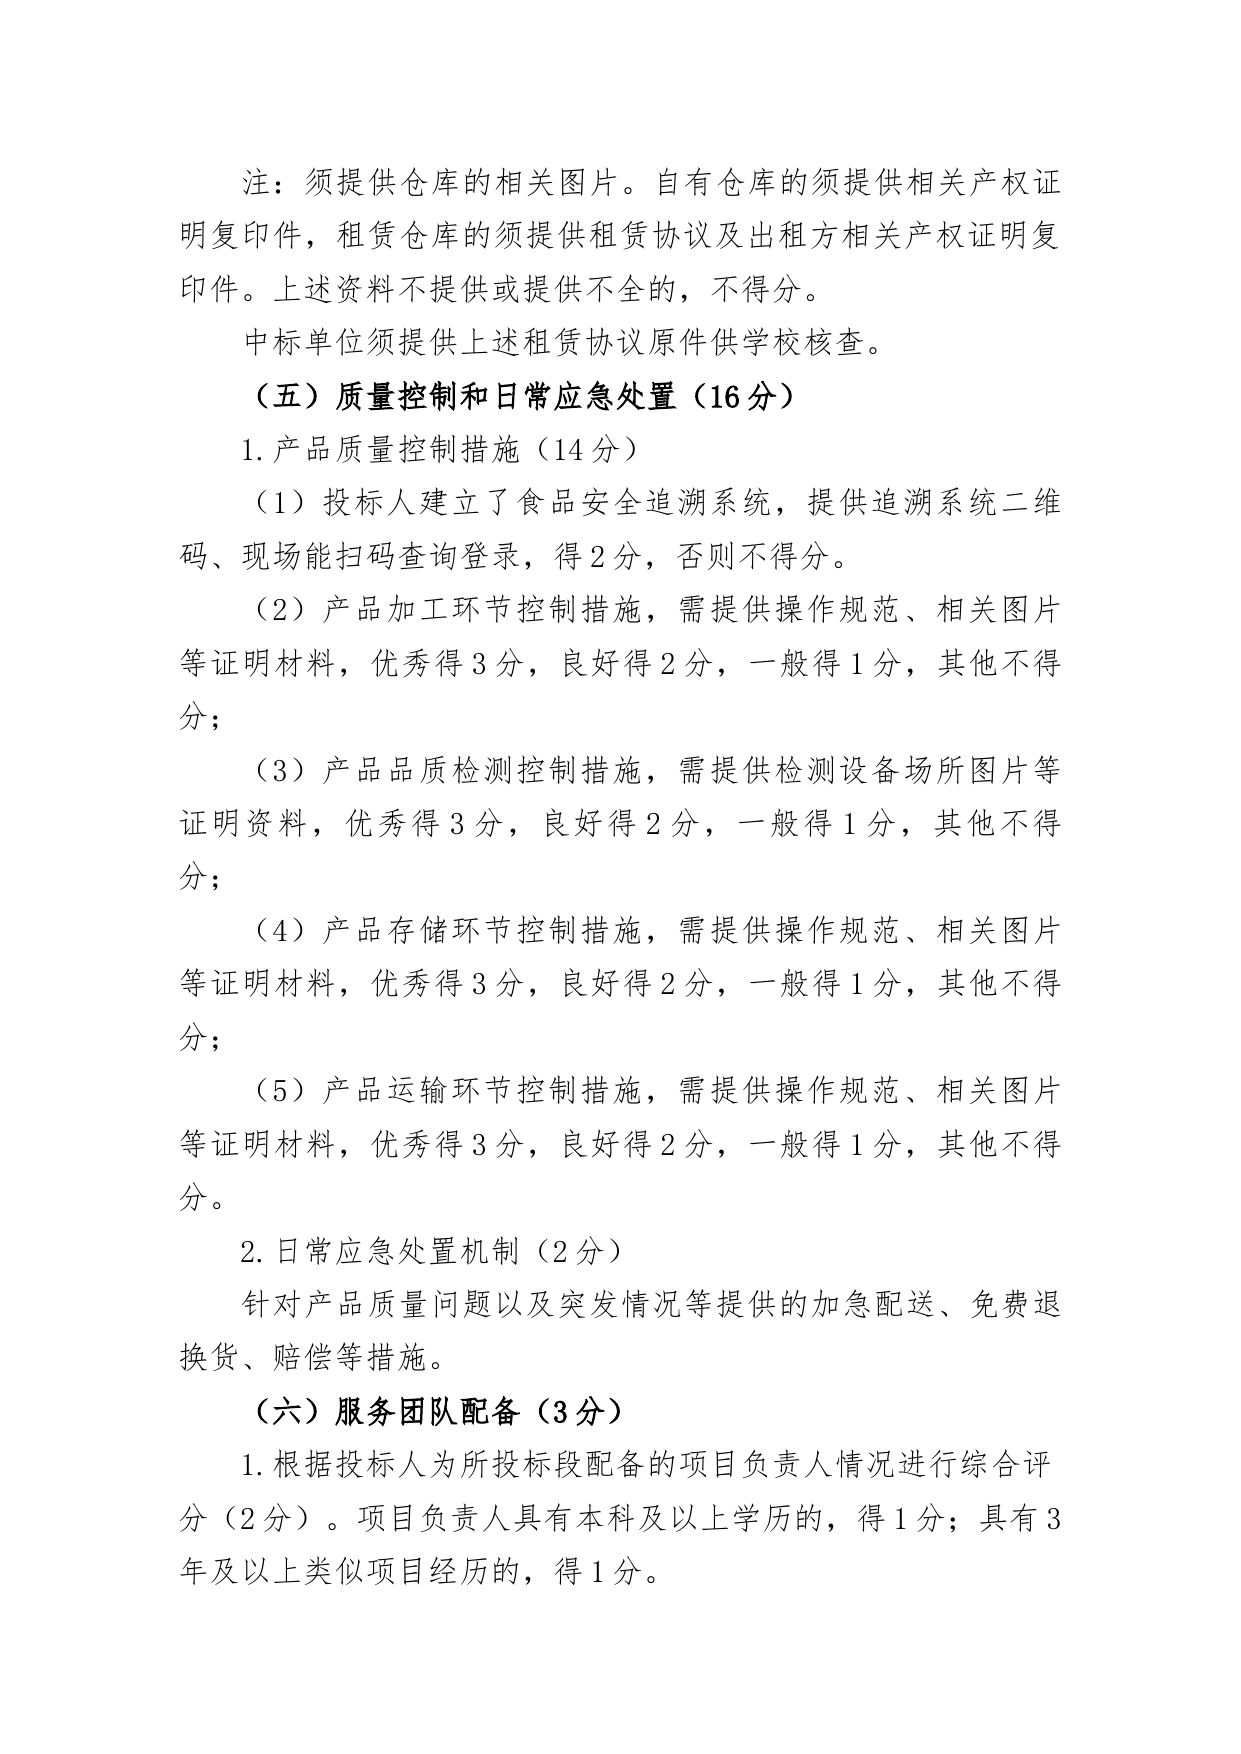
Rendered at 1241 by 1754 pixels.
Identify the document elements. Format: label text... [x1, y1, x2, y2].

text 针对产品质量问题以及突发情况等提供的加急配送、免费退换货、赔偿等措施。 [177, 1284, 1063, 1373]
text （五）质量控制和日常应急处置（16分） [177, 376, 1063, 411]
text 2.日常应急处置机制（2分） [177, 1231, 1063, 1266]
text （4）产品存储环节控制措施，需提供操作规范、相关图片等证明材料，优秀得3分，良好得2分，一般得1分，其他不得分； [177, 910, 1063, 1053]
text 中标单位须提供上述租赁协议原件供学校核查。 [177, 322, 1063, 358]
text （3）产品品质检测控制措施，需提供检测设备场所图片等证明资料，优秀得3分，良好得2分，一般得1分，其他不得分； [177, 750, 1063, 892]
text （六）服务团队配备（3分） [177, 1391, 1063, 1427]
text 注：须提供仓库的相关图片。自有仓库的须提供相关产权证明复印件，租赁仓库的须提供租赁协议及出租方相关产权证明复印件。上述资料不提供或提供不全的，不得分。 [177, 162, 1063, 304]
text 1.根据投标人为所投标段配备的项目负责人情况进行综合评分（2分）。项目负责人具有本科及以上学历的，得1分；具有3年及以上类似项目经历的，得1分。 [177, 1444, 1063, 1587]
text （2）产品加工环节控制措施，需提供操作规范、相关图片等证明材料，优秀得3分，良好得2分，一般得1分，其他不得分； [177, 589, 1063, 732]
text 1.产品质量控制措施（14分） [177, 429, 1063, 465]
text （5）产品运输环节控制措施，需提供操作规范、相关图片等证明材料，优秀得3分，良好得2分，一般得1分，其他不得分。 [177, 1070, 1063, 1213]
text （1）投标人建立了食品安全追溯系统，提供追溯系统二维码、现场能扫码查询登录，得2分，否则不得分。 [177, 483, 1063, 572]
